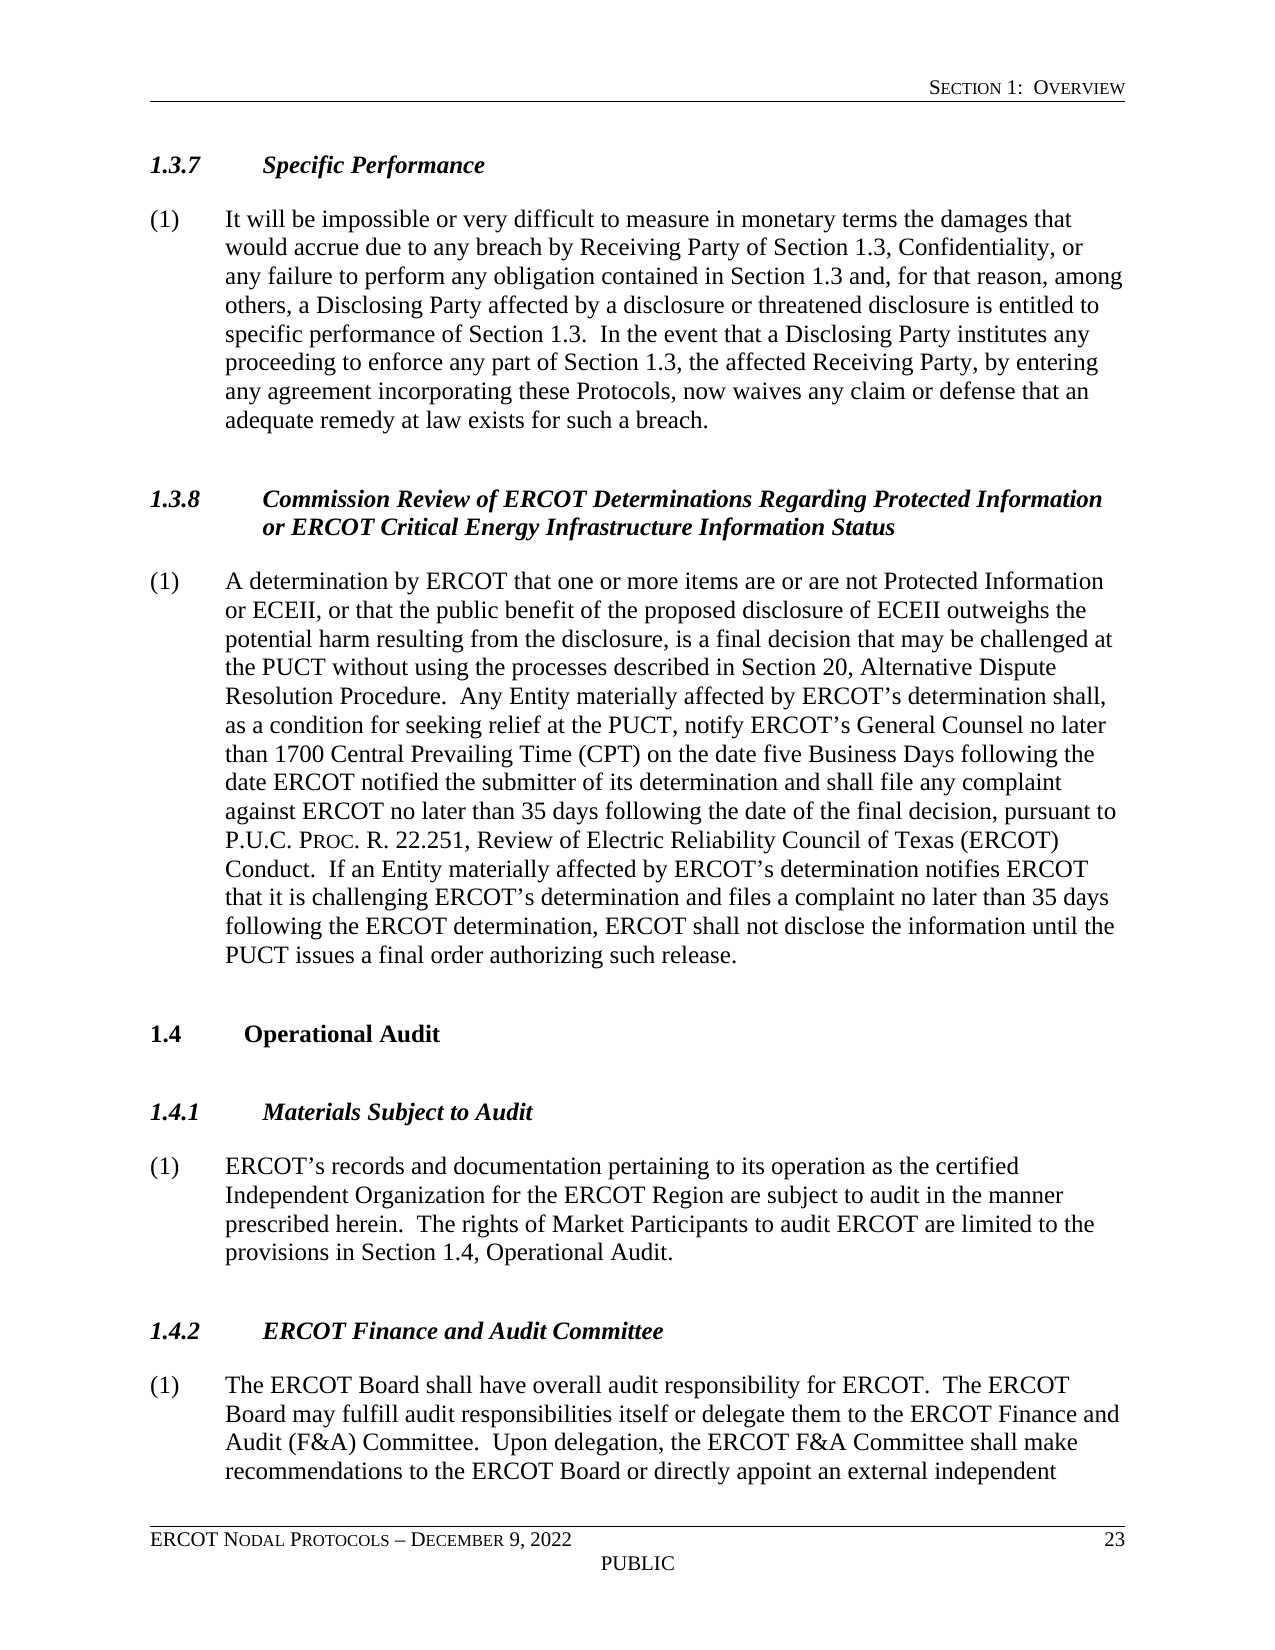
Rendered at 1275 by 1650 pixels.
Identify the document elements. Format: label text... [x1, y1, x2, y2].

text 1.4 Operational Audit [150, 1019, 1125, 1047]
text (1) It will be impossible or very difficult to measure in monetary terms the damages that would accrue due to any breach by Receiving Party of Section 1.3, Confidentiality, or any failure to perform any obligation contained in Section 1.3 and, for that reason, among others, a Disclosing Party affected by a disclosure or threatened disclosure is entitled to specific performance of Section 1.3. In the event that a Disclosing Party institutes any proceeding to enforce any part of Section 1.3, the affected Receiving Party, by entering any agreement incorporating these Protocols, now waives any claim or defense that an adequate remedy at law exists for such a breach. [150, 204, 1125, 434]
text (1) ERCOT’s records and documentation pertaining to its operation as the certified Independent Organization for the ERCOT Region are subject to audit in the manner prescribed herein. The rights of Market Participants to audit ERCOT are limited to the provisions in Section 1.4, Operational Audit. [150, 1151, 1125, 1266]
text (1) A determination by ERCOT that one or more items are or are not Protected Information or ECEII, or that the public benefit of the proposed disclosure of ECEII outweighs the potential harm resulting from the disclosure, is a final decision that may be challenged at the PUCT without using the processes described in Section 20, Alternative Dispute Resolution Procedure. Any Entity materially affected by ERCOT’s determination shall, as a condition for seeking relief at the PUCT, notify ERCOT’s General Counsel no later than 1700 Central Prevailing Time (CPT) on the date five Business Days following the date ERCOT notified the submitter of its determination and shall file any complaint against ERCOT no later than 35 days following the date of the final decision, pursuant to P.U.C. Proc. R. 22.251, Review of Electric Reliability Council of Texas (ERCOT) Conduct. If an Entity materially affected by ERCOT’s determination notifies ERCOT that it is challenging ERCOT’s determination and files a complaint no later than 35 days following the ERCOT determination, ERCOT shall not disclose the information until the PUCT issues a final order authorizing such release. [150, 566, 1125, 969]
text 1.4.2 ERCOT Finance and Audit Committee [150, 1316, 1125, 1345]
text 1.4.1 Materials Subject to Audit [150, 1097, 1125, 1126]
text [150, 1370, 1125, 1485]
text 1.3.8 Commission Review of ERCOT Determinations Regarding Protected Information or ERCOT Critical Energy Infrastructure Information Status [150, 484, 1125, 541]
text 1.3.7 Specific Performance [150, 150, 1125, 179]
